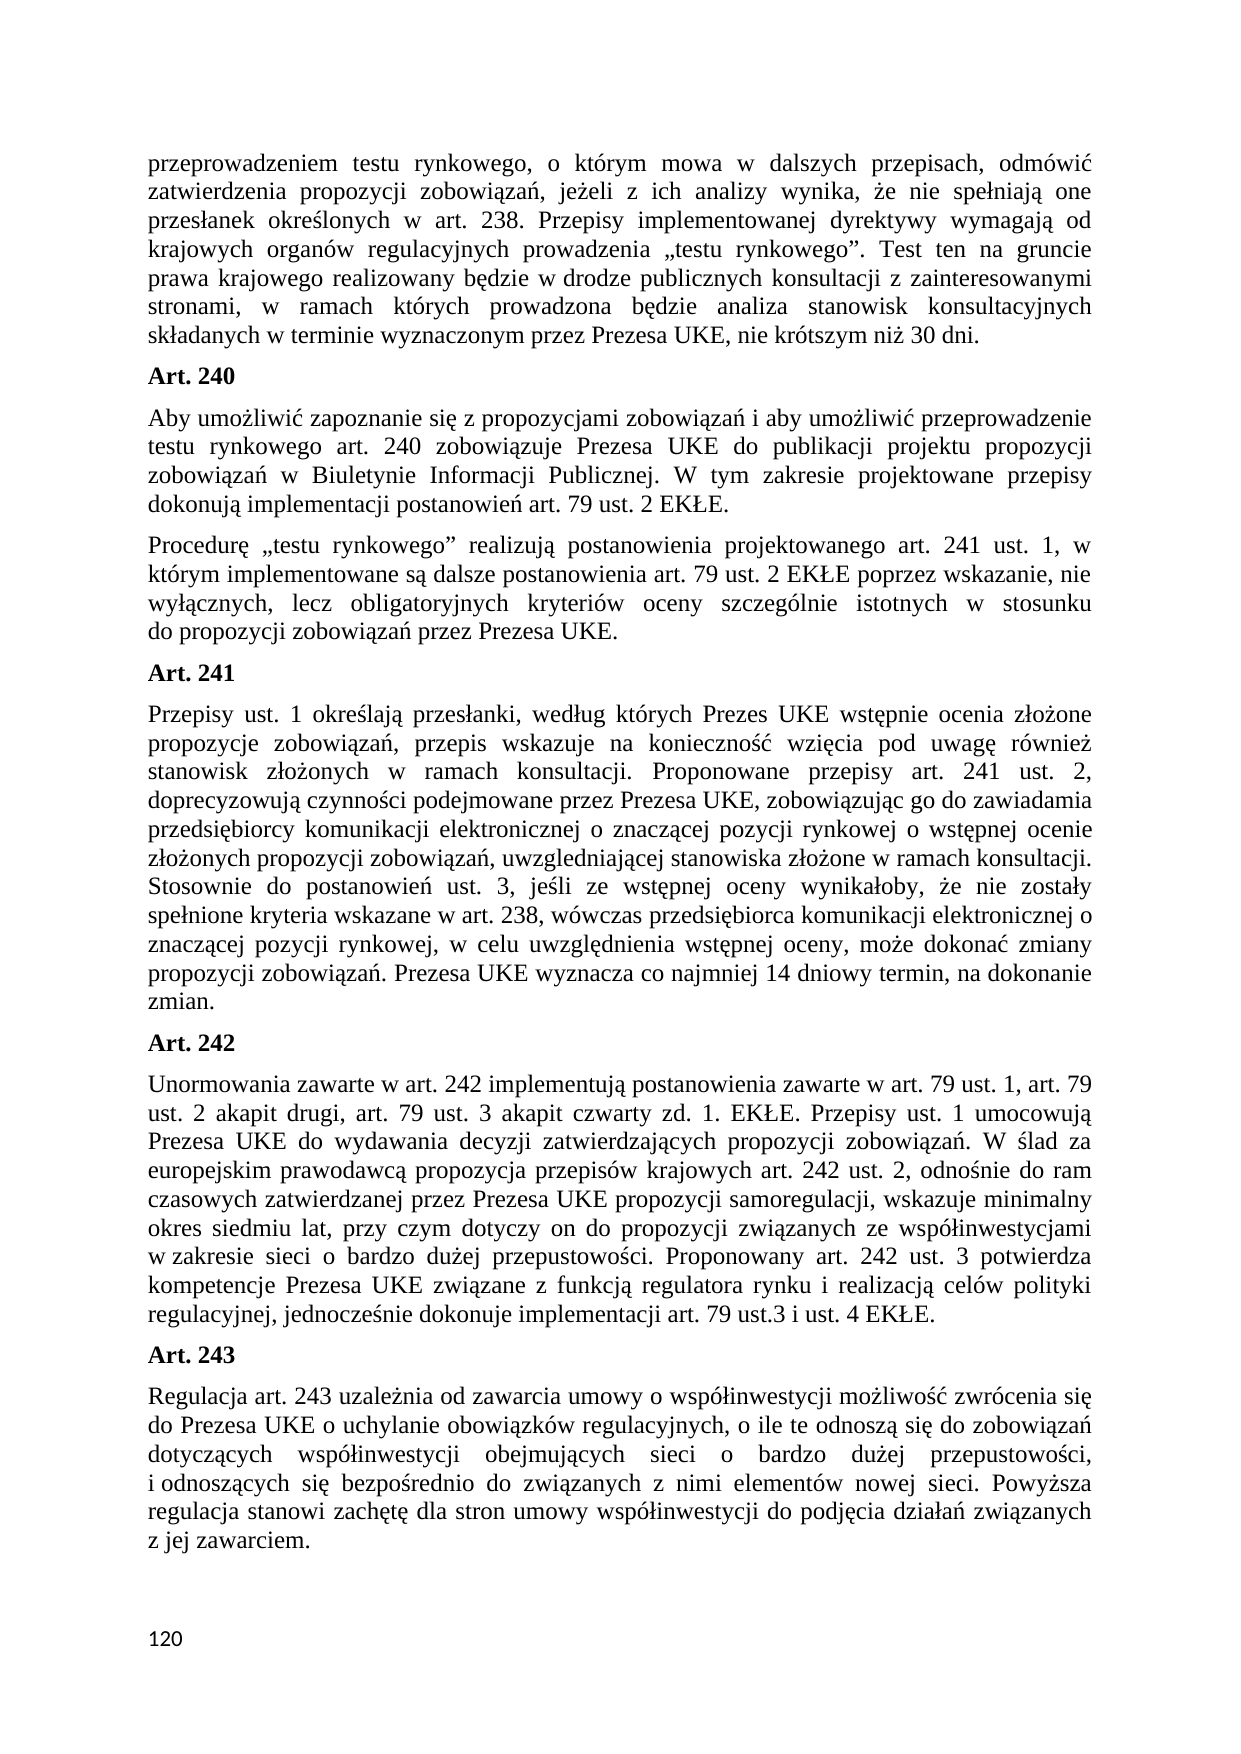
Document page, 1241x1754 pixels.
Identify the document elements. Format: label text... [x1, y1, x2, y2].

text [148, 148, 1093, 349]
text Unormowania zawarte w art. 242 implementują postanowienia zawarte w art. 79 ust. 1, art. 79 ust. 2 akapit drugi, art. 79 ust. 3 akapit czwarty zd. 1. EKŁE. Przepisy ust. 1 umocowują Prezesa UKE do wydawania decyzji zatwierdzających propozycji zobowiązań. W ślad za europejskim prawodawcą propozycja przepisów krajowych art. 242 ust. 2, odnośnie do ram czasowych zatwierdzanej przez Prezesa UKE propozycji samoregulacji, wskazuje minimalny okres siedmiu lat, przy czym dotyczy on do propozycji związanych ze współinwestycjami w zakresie sieci o bardzo dużej przepustowości. Proponowany art. 242 ust. 3 potwierdza kompetencje Prezesa UKE związane z funkcją regulatora rynku i realizacją celów polityki regulacyjnej, jednocześnie dokonuje implementacji art. 79 ust.3 i ust. 4 EKŁE. [148, 1069, 1093, 1328]
text Art. 242 [148, 1028, 1093, 1056]
text Art. 240 [148, 361, 1093, 390]
text Art. 241 [148, 658, 1093, 686]
text Aby umożliwić zapoznanie się z propozycjami zobowiązań i aby umożliwić przeprowadzenie testu rynkowego art. 240 zobowiązuje Prezesa UKE do publikacji projektu propozycji zobowiązań w Biuletynie Informacji Publicznej. W tym zakresie projektowane przepisy dokonują implementacji postanowień art. 79 ust. 2 EKŁE. [148, 403, 1093, 518]
text Przepisy ust. 1 określają przesłanki, według których Prezes UKE wstępnie ocenia złożone propozycje zobowiązań, przepis wskazuje na konieczność wzięcia pod uwagę również stanowisk złożonych w ramach konsultacji. Proponowane przepisy art. 241 ust. 2, doprecyzowują czynności podejmowane przez Prezesa UKE, zobowiązując go do zawiadamia przedsiębiorcy komunikacji elektronicznej o znaczącej pozycji rynkowej o wstępnej ocenie złożonych propozycji zobowiązań, uwzgledniającej stanowiska złożone w ramach konsultacji. Stosownie do postanowień ust. 3, jeśli ze wstępnej oceny wynikałoby, że nie zostały spełnione kryteria wskazane w art. 238, wówczas przedsiębiorca komunikacji elektronicznej o znaczącej pozycji rynkowej, w celu uwzględnienia wstępnej oceny, może dokonać zmiany propozycji zobowiązań. Prezesa UKE wyznacza co najmniej 14 dniowy termin, na dokonanie zmian. [148, 699, 1093, 1015]
text Procedurę „testu rynkowego” realizują postanowienia projektowanego art. 241 ust. 1, w którym implementowane są dalsze postanowienia art. 79 ust. 2 EKŁE poprzez wskazanie, nie wyłącznych, lecz obligatoryjnych kryteriów oceny szczególnie istotnych w stosunku do propozycji zobowiązań przez Prezesa UKE. [148, 530, 1093, 645]
text Regulacja art. 243 uzależnia od zawarcia umowy o współinwestycji możliwość zwrócenia się do Prezesa UKE o uchylanie obowiązków regulacyjnych, o ile te odnoszą się do zobowiązań dotyczących współinwestycji obejmujących sieci o bardzo dużej przepustowości, i odnoszących się bezpośrednio do związanych z nimi elementów nowej sieci. Powyższa regulacja stanowi zachętę dla stron umowy współinwestycji do podjęcia działań związanych z jej zawarciem. [148, 1381, 1093, 1554]
text Art. 243 [148, 1340, 1093, 1369]
